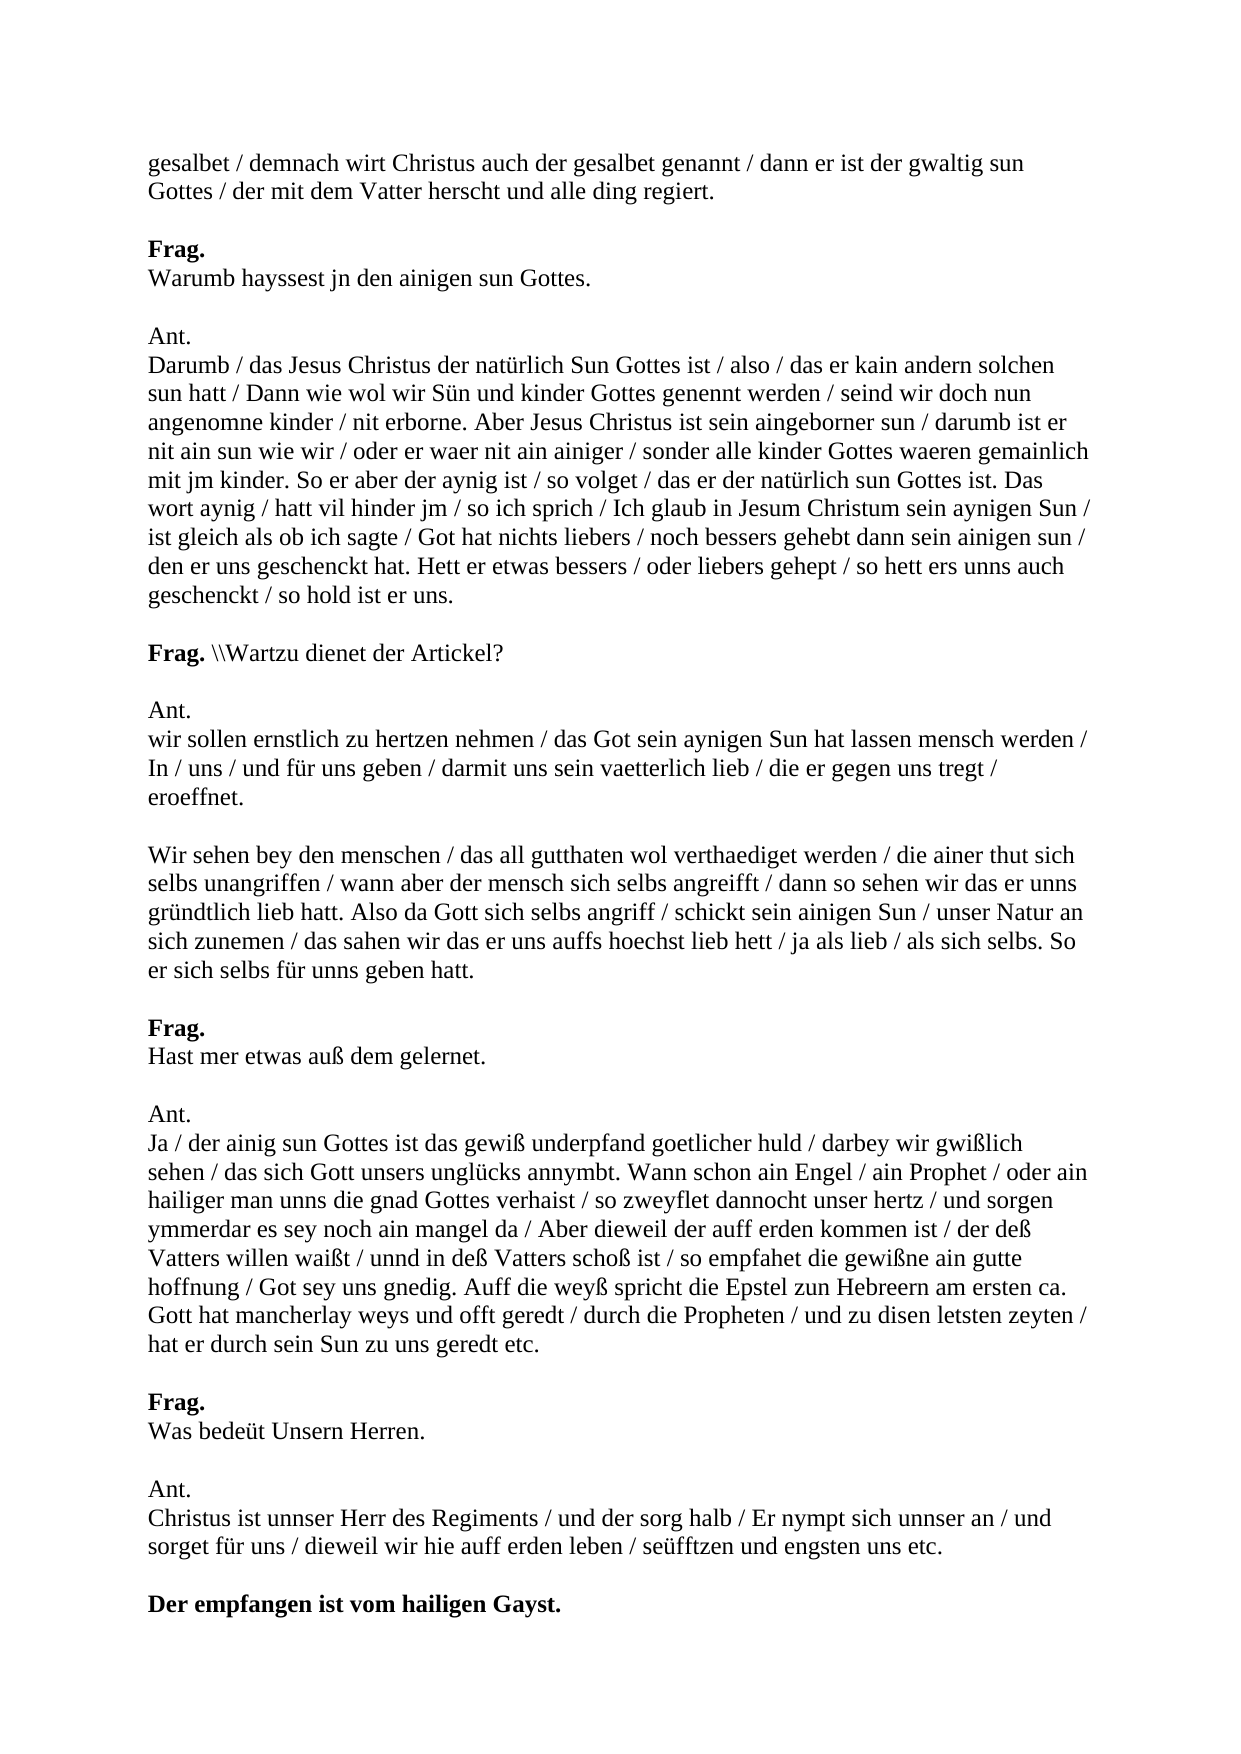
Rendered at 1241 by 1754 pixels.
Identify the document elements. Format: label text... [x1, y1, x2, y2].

text Frag. \\Wartzu dienet der Artickel? [148, 638, 1093, 666]
text Der empfangen ist vom hailigen Gayst. [148, 1589, 1093, 1618]
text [148, 148, 1093, 205]
text Ant. Ja / der ainig sun Gottes ist das gewiß underpfand goetlicher huld / darbey wir gwißlich sehen / das sich Gott unsers unglücks annymbt. Wann schon ain Engel / ain Prophet / oder ain hailiger man unns die gnad Gottes verhaist / so zweyflet dannocht unser hertz / und sorgen ymmerdar es sey noch ain mangel da / Aber dieweil der auff erden kommen ist / der deß Vatters willen waißt / unnd in deß Vatters schoß ist / so empfahet die gewißne ain gutte hoffnung / Got sey uns gnedig. Auff die weyß spricht die Epstel zun Hebreern am ersten ca. Gott hat mancherlay weys und offt geredt / durch die Propheten / und zu disen letsten zeyten / hat er durch sein Sun zu uns geredt etc. [148, 1099, 1093, 1358]
text Ant. wir sollen ernstlich zu hertzen nehmen / das Got sein aynigen Sun hat lassen mensch werden / In / uns / und für uns geben / darmit uns sein vaetterlich lieb / die er gegen uns tregt / eroeffnet. [148, 696, 1093, 811]
text Frag. Was bedeüt Unsern Herren. [148, 1387, 1093, 1445]
text Wir sehen bey den menschen / das all gutthaten wol verthaediget werden / die ainer thut sich selbs unangriffen / wann aber der mensch sich selbs angreifft / dann so sehen wir das er unns gründtlich lieb hatt. Also da Gott sich selbs angriff / schickt sein ainigen Sun / unser Natur an sich zunemen / das sahen wir das er uns auffs hoechst lieb hett / ja als lieb / als sich selbs. So er sich selbs für unns geben hatt. [148, 840, 1093, 983]
text Frag. Warumb hayssest jn den ainigen sun Gottes. [148, 234, 1093, 292]
text Ant. Darumb / das Jesus Christus der natürlich Sun Gottes ist / also / das er kain andern solchen sun hatt / Dann wie wol wir Sün und kinder Gottes genennt werden / seind wir doch nun angenomne kinder / nit erborne. Aber Jesus Christus ist sein aingeborner sun / darumb ist er nit ain sun wie wir / oder er waer nit ain ainiger / sonder alle kinder Gottes waeren gemainlich mit jm kinder. So er aber der aynig ist / so volget / das er der natürlich sun Gottes ist. Das wort aynig / hatt vil hinder jm / so ich sprich / Ich glaub in Jesum Christum sein aynigen Sun / ist gleich als ob ich sagte / Got hat nichts liebers / noch bessers gehebt dann sein ainigen sun / den er uns geschenckt hat. Hett er etwas bessers / oder liebers gehept / so hett ers unns auch geschenckt / so hold ist er uns. [148, 321, 1093, 608]
text Frag. Hast mer etwas auß dem gelernet. [148, 1013, 1093, 1070]
text Ant. Christus ist unnser Herr des Regiments / und der sorg halb / Er nympt sich unnser an / und sorget für uns / dieweil wir hie auff erden leben / seüfftzen und engsten uns etc. [148, 1474, 1093, 1560]
